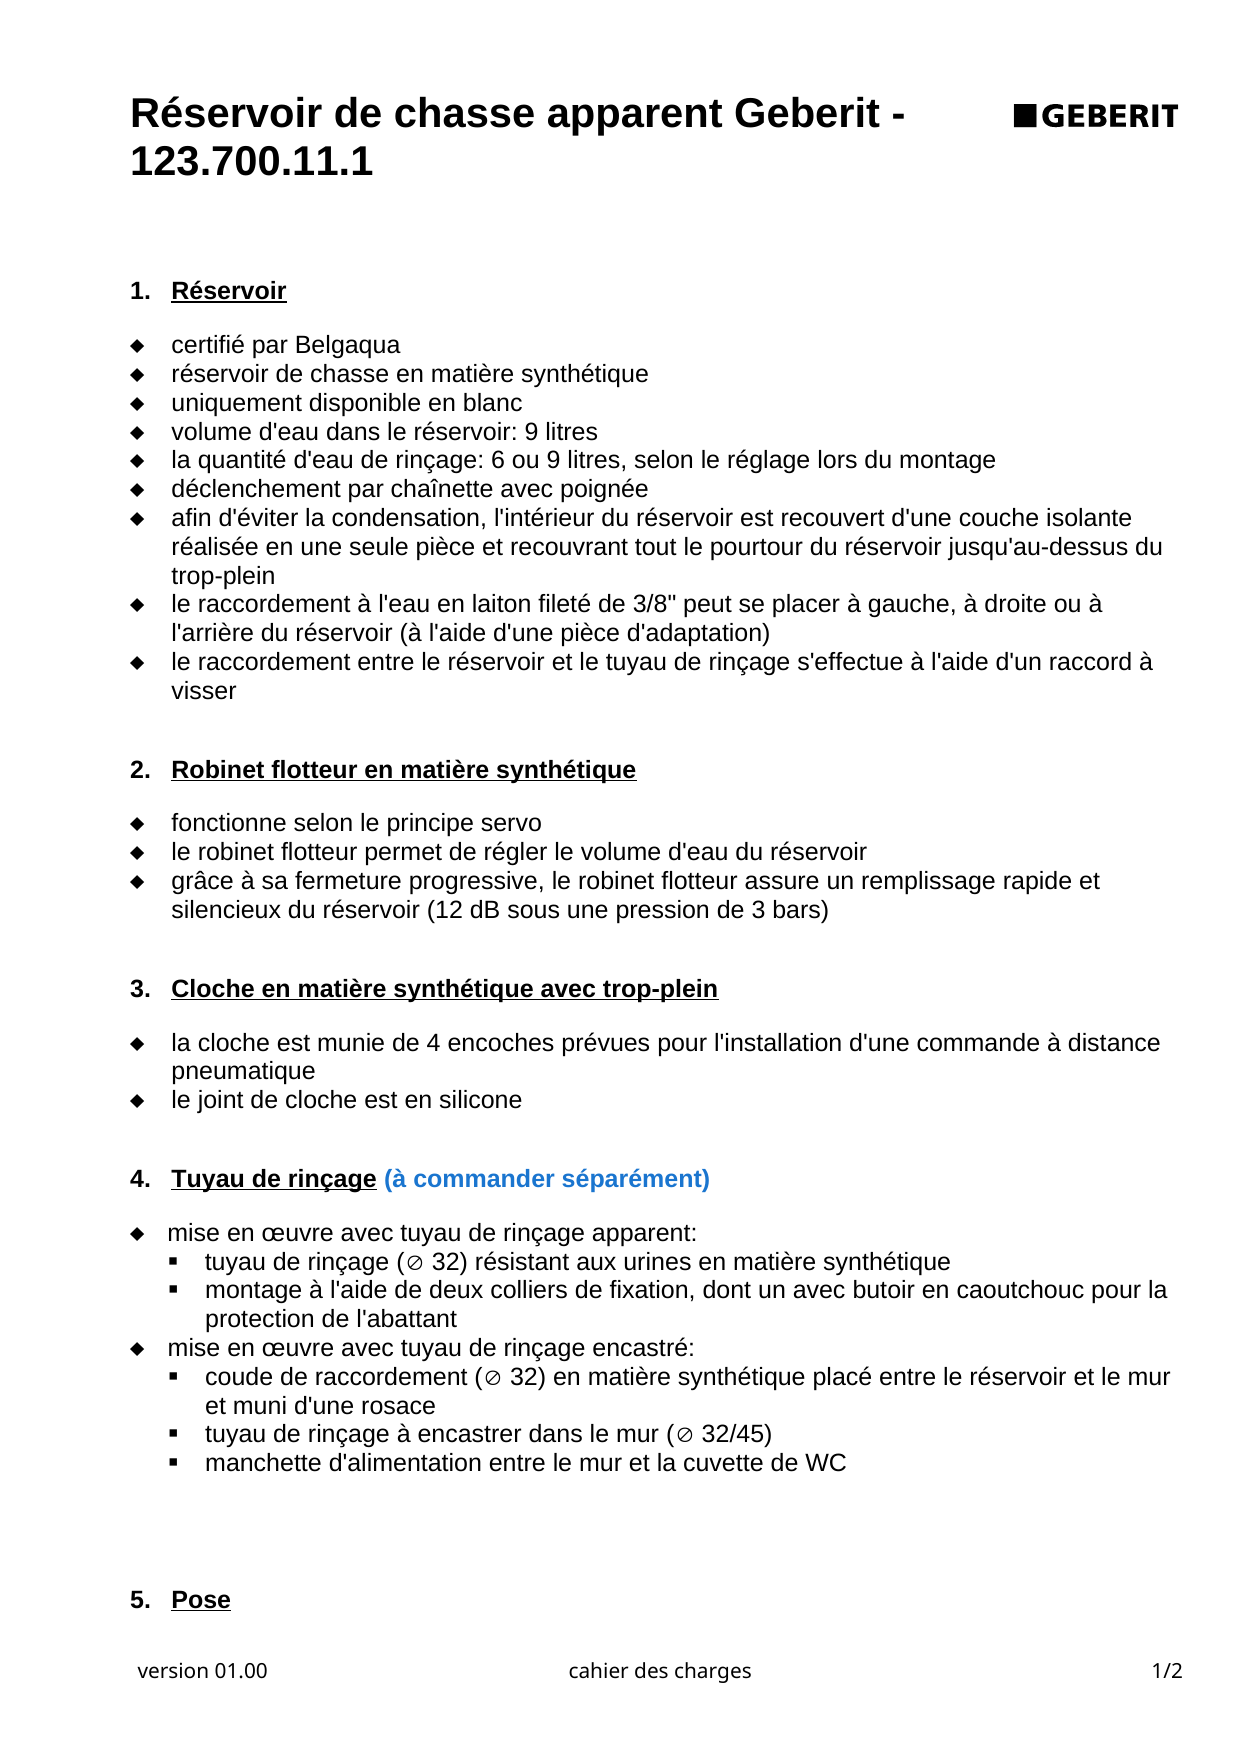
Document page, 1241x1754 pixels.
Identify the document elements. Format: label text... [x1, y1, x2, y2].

list coude de raccordement ( 32) en matière synthétique placé entre le réservoir et le mur et muni d'une rosace [167, 1362, 1175, 1419]
subtitle Cloche en matière synthétique avec trop-plein [130, 974, 1175, 1002]
list mise en œuvre avec tuyau de rinçage encastré: [130, 1333, 1175, 1362]
text déclenchement par chaînette avec poignée [130, 474, 1175, 503]
text la quantité d'eau de rinçage: 6 ou , selon le réglage lors du montage [130, 445, 1175, 474]
text la cloche est munie de 4 encoches prévues pour l'installation d'une commande à distance pneumatique [130, 1027, 1175, 1085]
list manchette d'alimentation entre le mur et la cuvette de WC [167, 1448, 1175, 1477]
list mise en œuvre avec tuyau de rinçage apparent: [130, 1218, 1175, 1247]
subtitle Réservoir [130, 276, 1175, 305]
text afin d'éviter la condensation, l'intérieur du réservoir est recouvert d'une couche isolante réalisée en une seule pièce et recouvrant tout le pourtour du réservoir jusqu'au-dessus du trop-plein [130, 503, 1175, 589]
subtitle Pose [130, 1585, 1175, 1613]
text le raccordement à l'eau en laiton fileté de 3/8" peut se placer à gauche, à droite ou à l'arrière du réservoir (à l'aide d'une pièce d'adaptation) [130, 589, 1175, 647]
text grâce à sa fermeture progressive, le robinet flotteur assure un remplissage rapide et silencieux du réservoir (12 dB sous une pression de 3 bars) [130, 866, 1175, 924]
text le raccordement entre le réservoir et le tuyau de rinçage s'effectue à l'aide d'un raccord à visser [130, 647, 1175, 705]
subtitle Tuyau de rinçage (à commander séparément) [130, 1164, 1175, 1193]
text le robinet flotteur permet de régler le volume d'eau du réservoir [130, 837, 1175, 866]
text certifié par Belgaqua [130, 330, 1175, 359]
text réservoir de chasse en matière synthétique [130, 359, 1175, 388]
list tuyau de rinçage à encastrer dans le mur ( 32/45) [167, 1419, 1175, 1448]
text volume d'eau dans le réservoir: [130, 417, 1175, 445]
list tuyau de rinçage ( 32) résistant aux urines en matière synthétique [167, 1247, 1175, 1275]
subtitle Robinet flotteur en matière synthétique [130, 755, 1175, 783]
list montage à l'aide de deux colliers de fixation, dont un avec butoir en caoutchouc pour la protection de l'abattant [167, 1275, 1175, 1333]
picture [1013, 103, 1179, 128]
text le joint de cloche est en silicone [130, 1085, 1175, 1114]
text uniquement disponible en blanc [130, 388, 1175, 417]
text fonctionne selon le principe servo [130, 808, 1175, 837]
